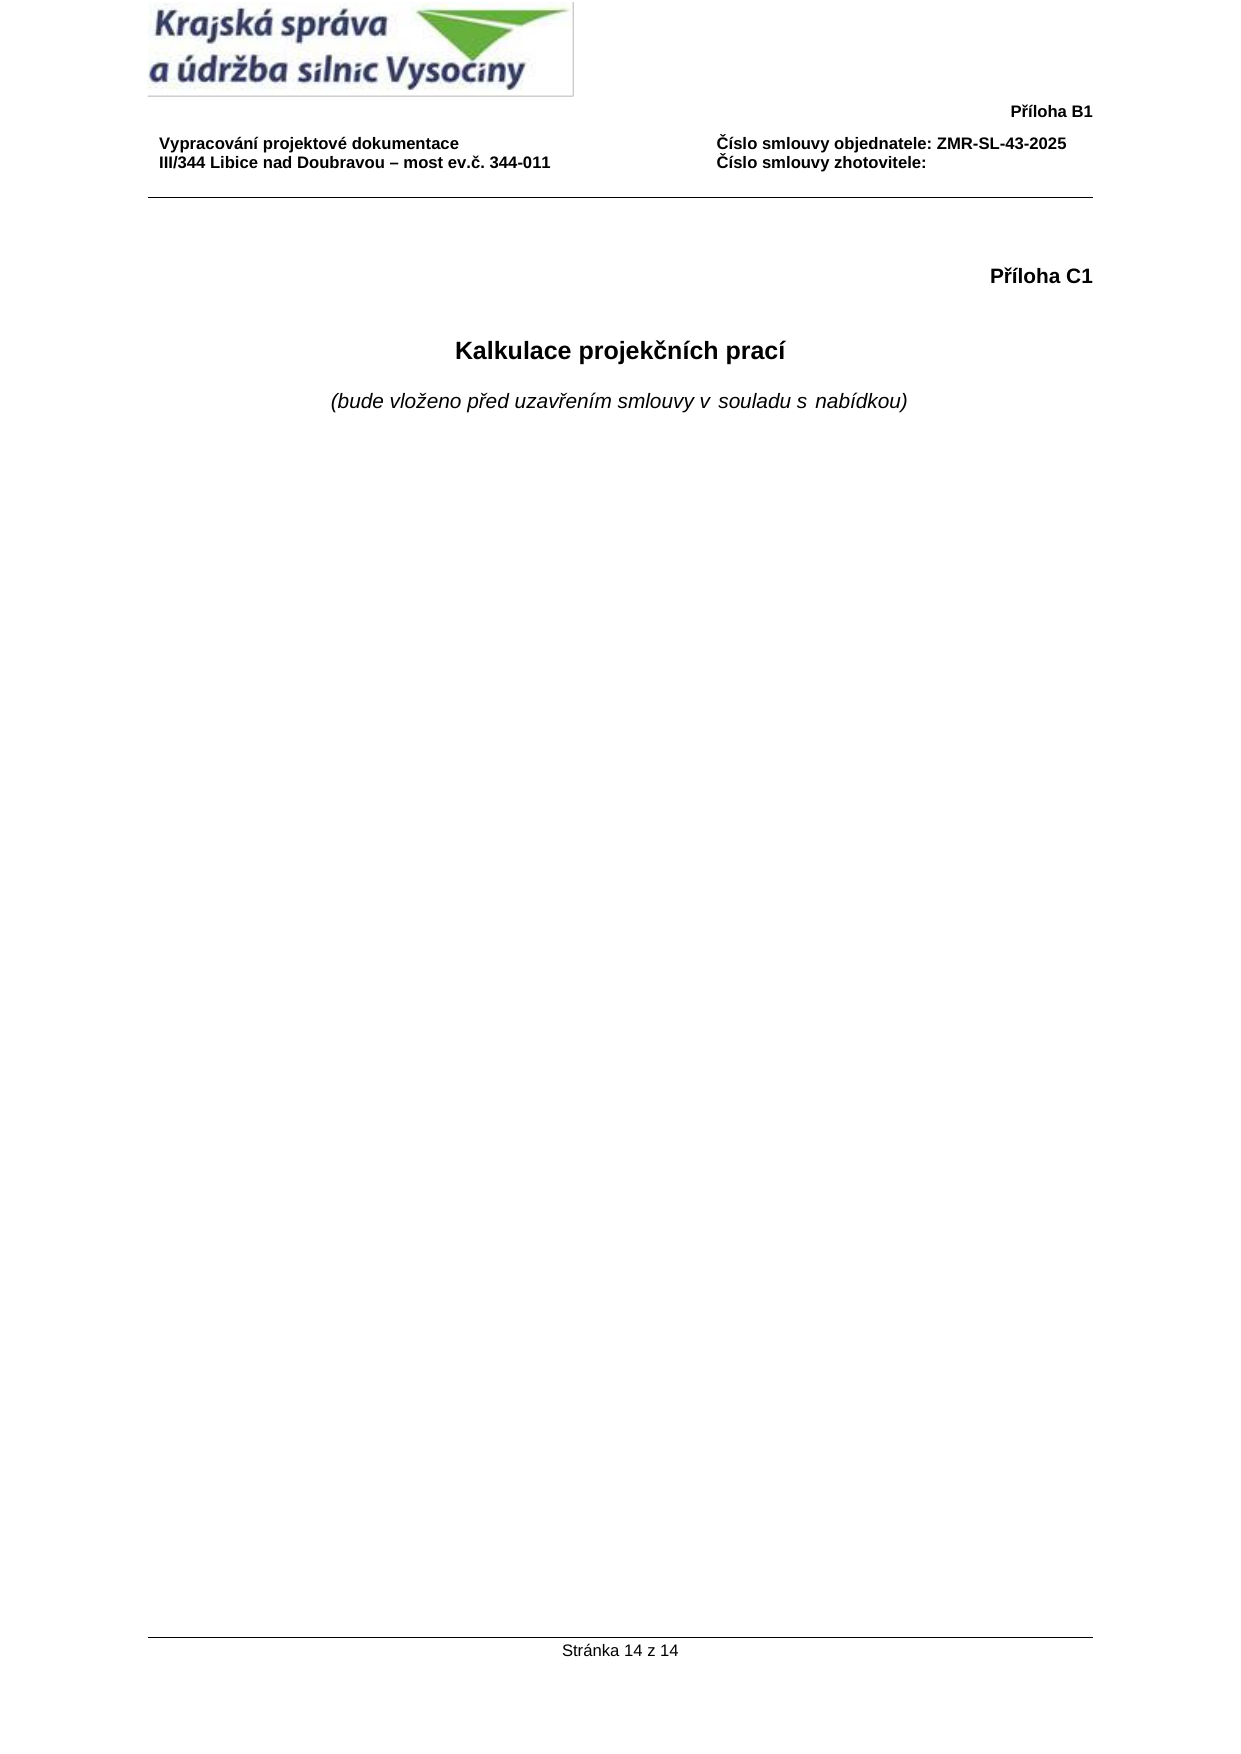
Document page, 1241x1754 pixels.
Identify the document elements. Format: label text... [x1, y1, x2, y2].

text (bude vloženo před uzavřením smlouvy v souladu s nabídkou) [148, 389, 1093, 413]
text Kalkulace projekčních prací [148, 336, 1093, 365]
text Příloha C1 [148, 264, 1093, 288]
picture [147, 2, 574, 98]
